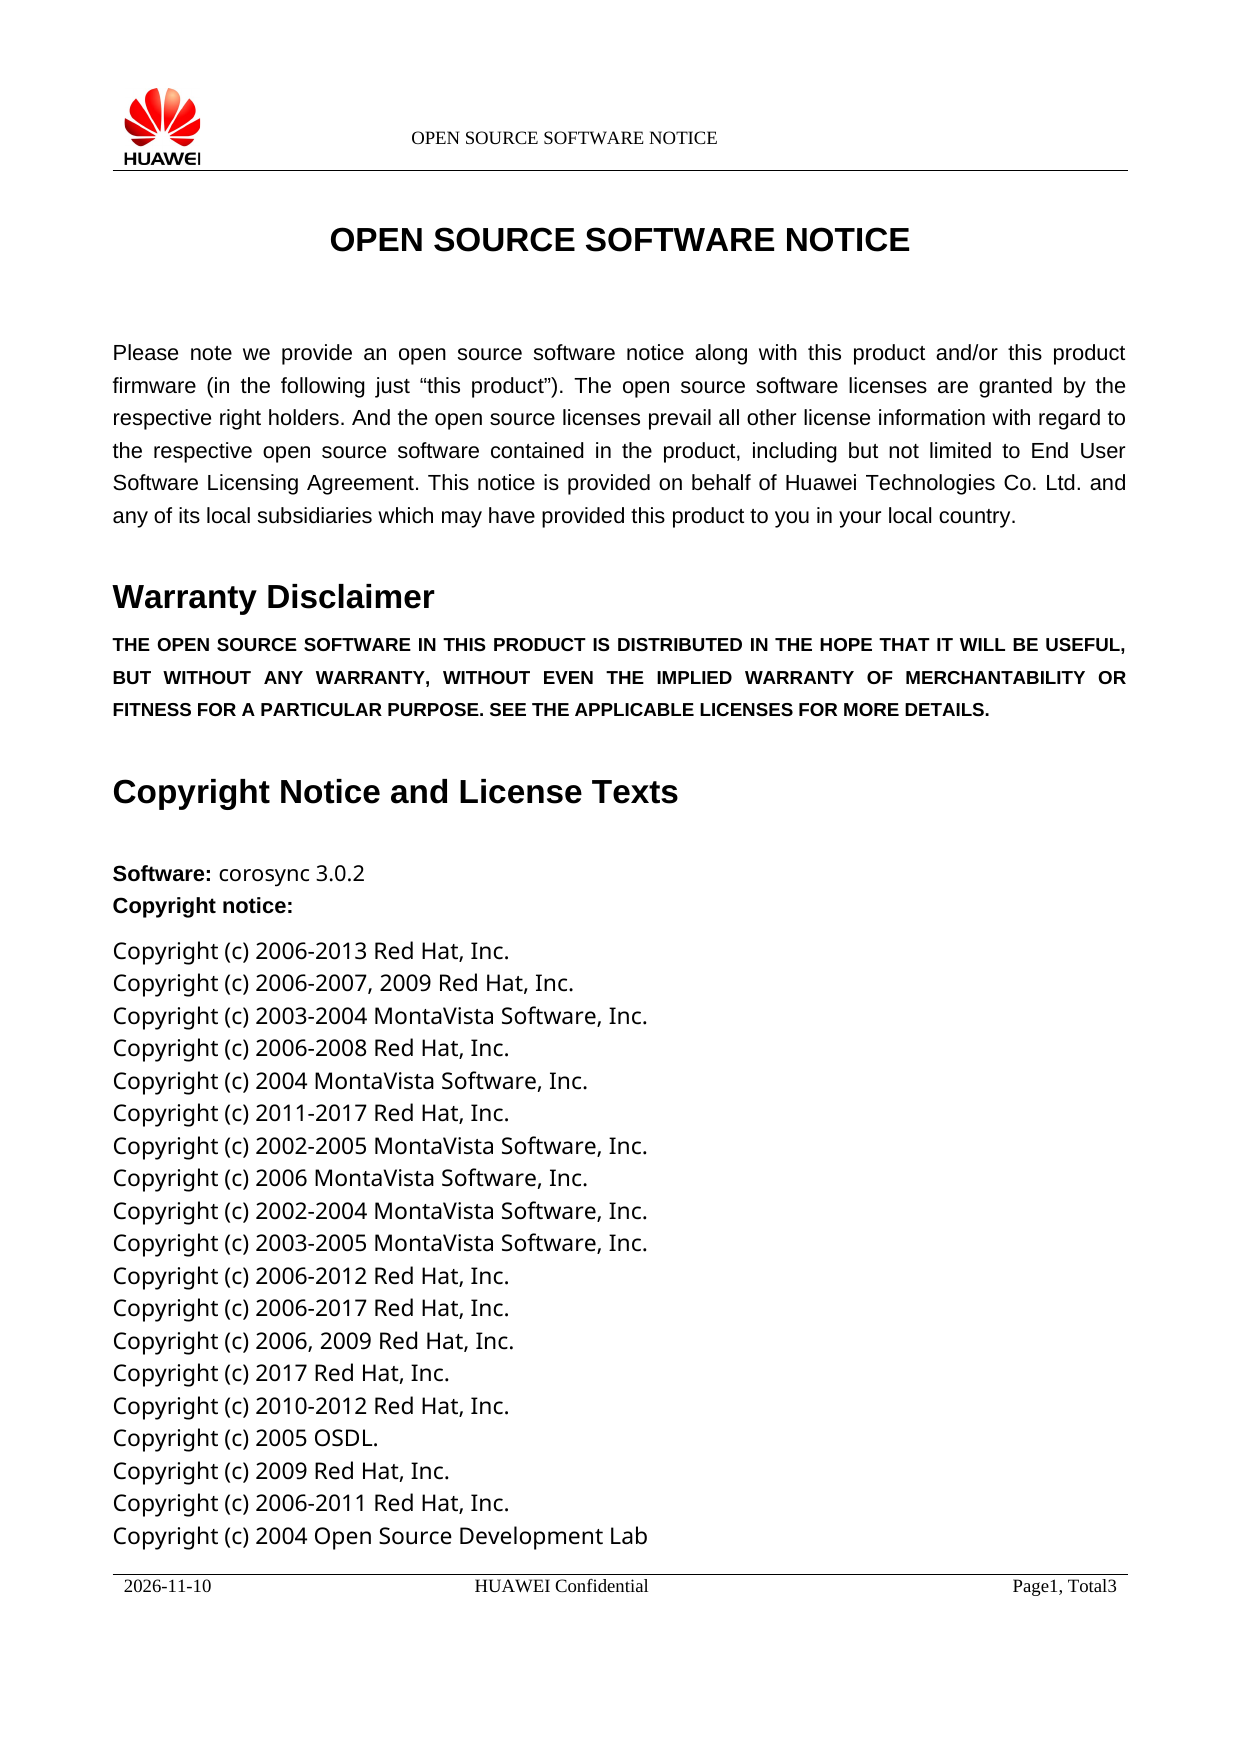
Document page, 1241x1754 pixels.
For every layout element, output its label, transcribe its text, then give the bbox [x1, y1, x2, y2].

text Warranty Disclaimer [112, 564, 1128, 629]
text OPEN SOURCE SOFTWARE NOTICE [112, 206, 1128, 271]
text Copyright Notice and License Texts [112, 759, 1128, 824]
title Software: corosync 3.0.2 [112, 856, 1128, 889]
text Copyright notice: [112, 889, 1128, 921]
text The open source software in this product is distributed in the hope that it will be useful, but WITHOUT ANY WARRANTY, without even the implied warranty of MERCHANTABILITY or FITNESS FOR A PARTICULAR PURPOSE. See the applicable licenses for more details. [112, 629, 1128, 726]
picture [124, 88, 201, 165]
text Please note we provide an open source software notice along with this product and/or this product firmware (in the following just “this product”). The open source software licenses are granted by the respective right holders. And the open source licenses prevail all other license information with regard to the respective open source software contained in the product, including but not limited to End User Software Licensing Agreement. This notice is provided on behalf of Huawei Technologies Co. Ltd. and any of its local subsidiaries which may have provided this product to you in your local country. [112, 336, 1128, 531]
